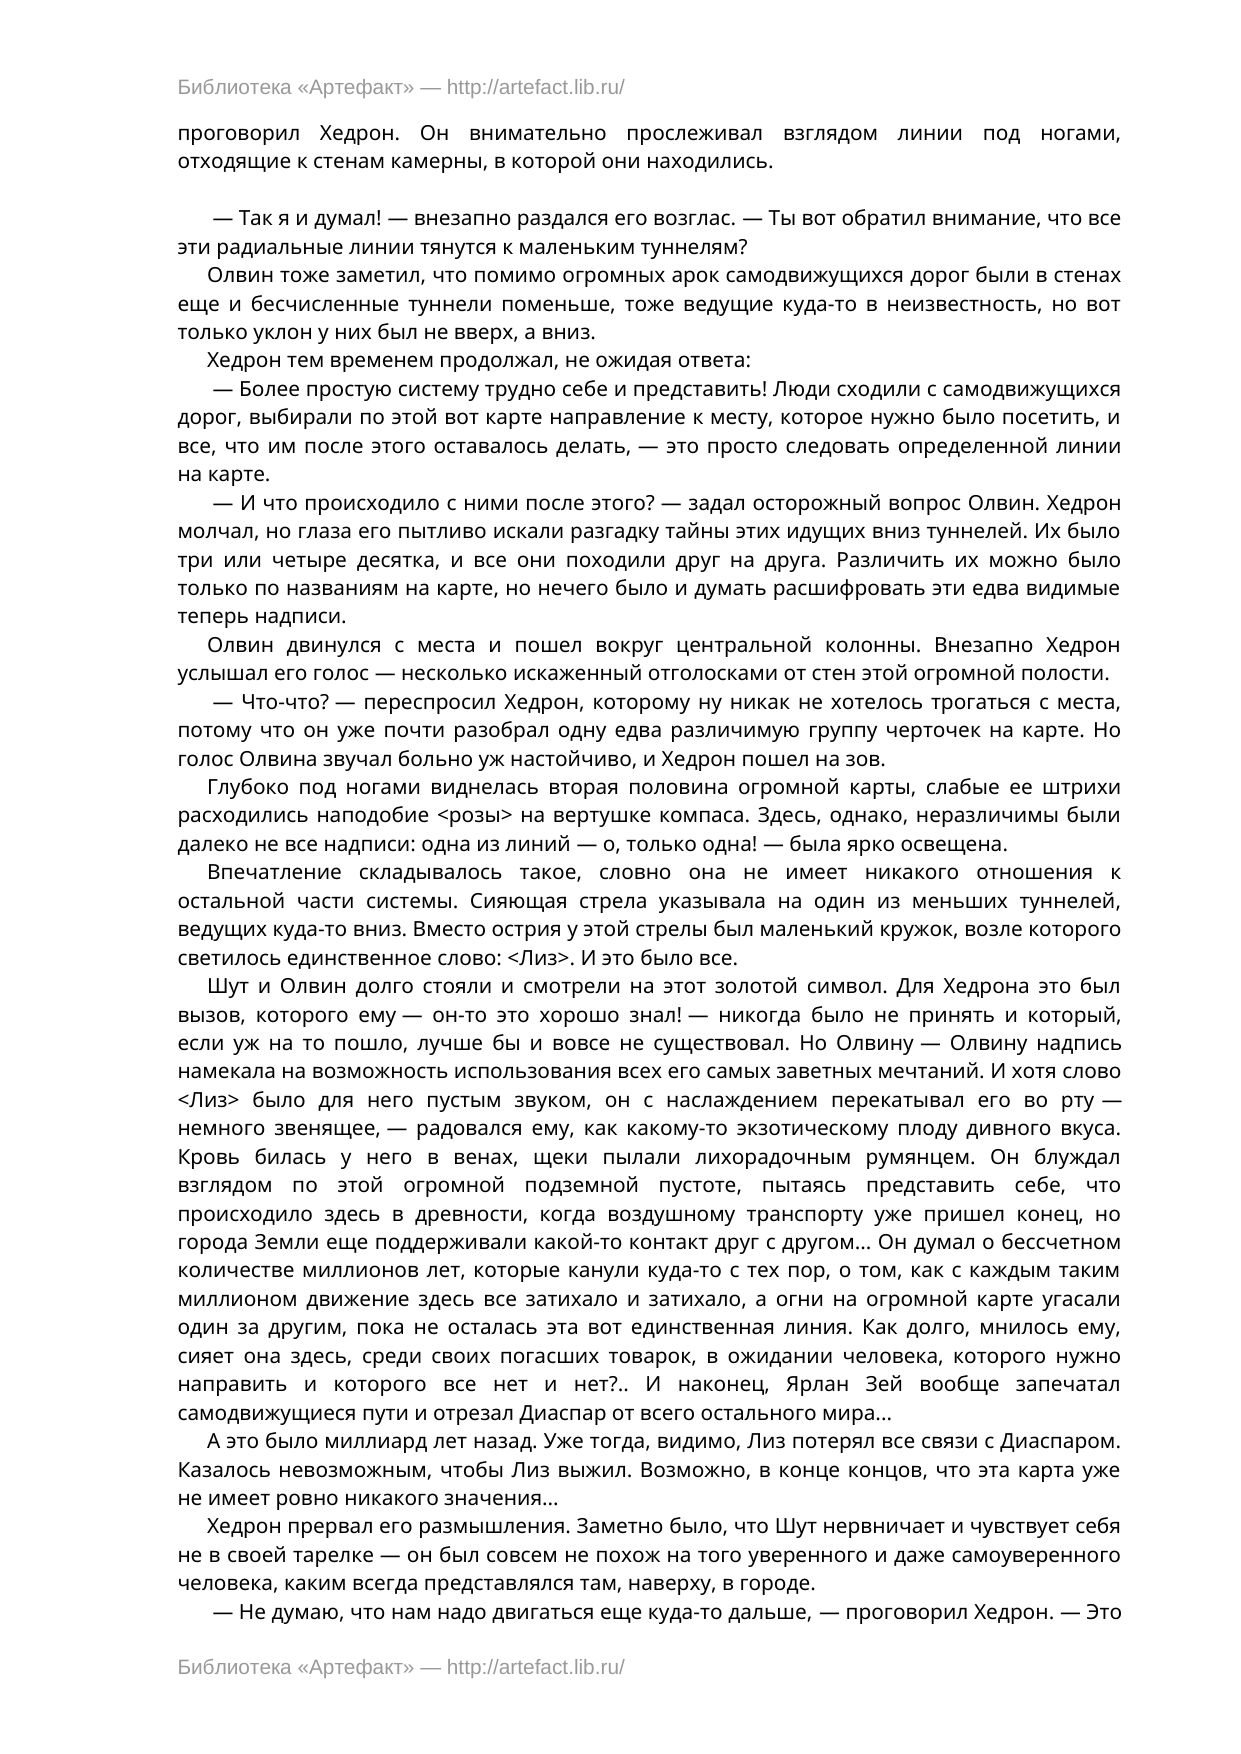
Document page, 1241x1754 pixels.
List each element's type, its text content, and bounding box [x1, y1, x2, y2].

text Глубоко под ногами виднелась вторая половина огромной карты, слабые ее штрихи расходились наподобие <розы> на вертушке компаса. Здесь, однако, неразличимы были далеко не все надписи: одна из линий — о, только одна! — была ярко освещена. [177, 772, 1122, 857]
text Впечатление складывалось такое, словно она не имеет никакого отношения к остальной части системы. Сияющая стрела указывала на один из меньших туннелей, ведущих куда-то вниз. Вместо острия у этой стрелы был маленький кружок, возле которого светилось единственное слово: <Лиз>. И это было все. [177, 857, 1122, 971]
text — Более простую систему трудно себе и представить! Люди сходили с самодвижущихся дорог, выбирали по этой вот карте направление к месту, которое нужно было посетить, и все, что им после этого оставалось делать, — это просто следовать определенной линии на карте. [177, 374, 1122, 488]
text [177, 1597, 1122, 1625]
text Олвин тоже заметил, что помимо огромных арок самодвижущихся дорог были в стенах еще и бесчисленные туннели поменьше, тоже ведущие куда-то в неизвестность, но вот только уклон у них был не вверх, а вниз. [177, 260, 1122, 346]
text Шут и Олвин долго стояли и смотрели на этот золотой символ. Для Хедрона это был вызов, которого ему — он-то это хорошо знал! — никогда было не принять и который, если уж на то пошло, лучше бы и вовсе не существовал. Но Олвину — Олвину надпись намекала на возможность использования всех его самых заветных мечтаний. И хотя слово <Лиз> было для него пустым звуком, он с наслаждением перекатывал его во рту — немного звенящее, — радовался ему, как какому-то экзотическому плоду дивного вкуса. Кровь билась у него в венах, щеки пылали лихорадочным румянцем. Он блуждал взглядом по этой огромной подземной пустоте, пытаясь представить себе, что происходило здесь в древности, когда воздушному транспорту уже пришел конец, но города Земли еще поддерживали какой-то контакт друг с другом... Он думал о бессчетном количестве миллионов лет, которые канули куда-то с тех пор, о том, как с каждым таким миллионом движение здесь все затихало и затихало, а огни на огромной карте угасали один за другим, пока не осталась эта вот единственная линия. Как долго, мнилось ему, сияет она здесь, среди своих погасших товарок, в ожидании человека, которого нужно направить и которого все нет и нет?.. И наконец, Ярлан Зей вообще запечатал самодвижущиеся пути и отрезал Диаспар от всего остального мира... [177, 971, 1122, 1426]
text — Что-что? — переспросил Хедрон, которому ну никак не хотелось трогаться с места, потому что он уже почти разобрал одну едва различимую группу черточек на карте. Но голос Олвина звучал больно уж настойчиво, и Хедрон пошел на зов. [177, 687, 1122, 772]
text Хедрон тем временем продолжал, не ожидая ответа: [177, 346, 1122, 374]
text Хедрон прервал его размышления. Заметно было, что Шут нервничает и чувствует себя не в своей тарелке — он был совсем не похож на того уверенного и даже самоуверенного человека, каким всегда представлялся там, наверху, в городе. [177, 1512, 1122, 1597]
text — И что происходило с ними после этого? — задал осторожный вопрос Олвин. Хедрон молчал, но глаза его пытливо искали разгадку тайны этих идущих вниз туннелей. Их было три или четыре десятка, и все они походили друг на друга. Различить их можно было только по названиям на карте, но нечего было и думать расшифровать эти едва видимые теперь надписи. [177, 488, 1122, 630]
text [177, 118, 1122, 175]
text Олвин двинулся с места и пошел вокруг центральной колонны. Внезапно Хедрон услышал его голос — несколько искаженный отголосками от стен этой огромной полости. [177, 630, 1122, 687]
text — Так я и думал! — внезапно раздался его возглас. — Ты вот обратил внимание, что все эти радиальные линии тянутся к маленьким туннелям? [177, 203, 1122, 260]
text А это было миллиард лет назад. Уже тогда, видимо, Лиз потерял все связи с Диаспаром. Казалось невозможным, чтобы Лиз выжил. Возможно, в конце концов, что эта карта уже не имеет ровно никакого значения... [177, 1426, 1122, 1512]
